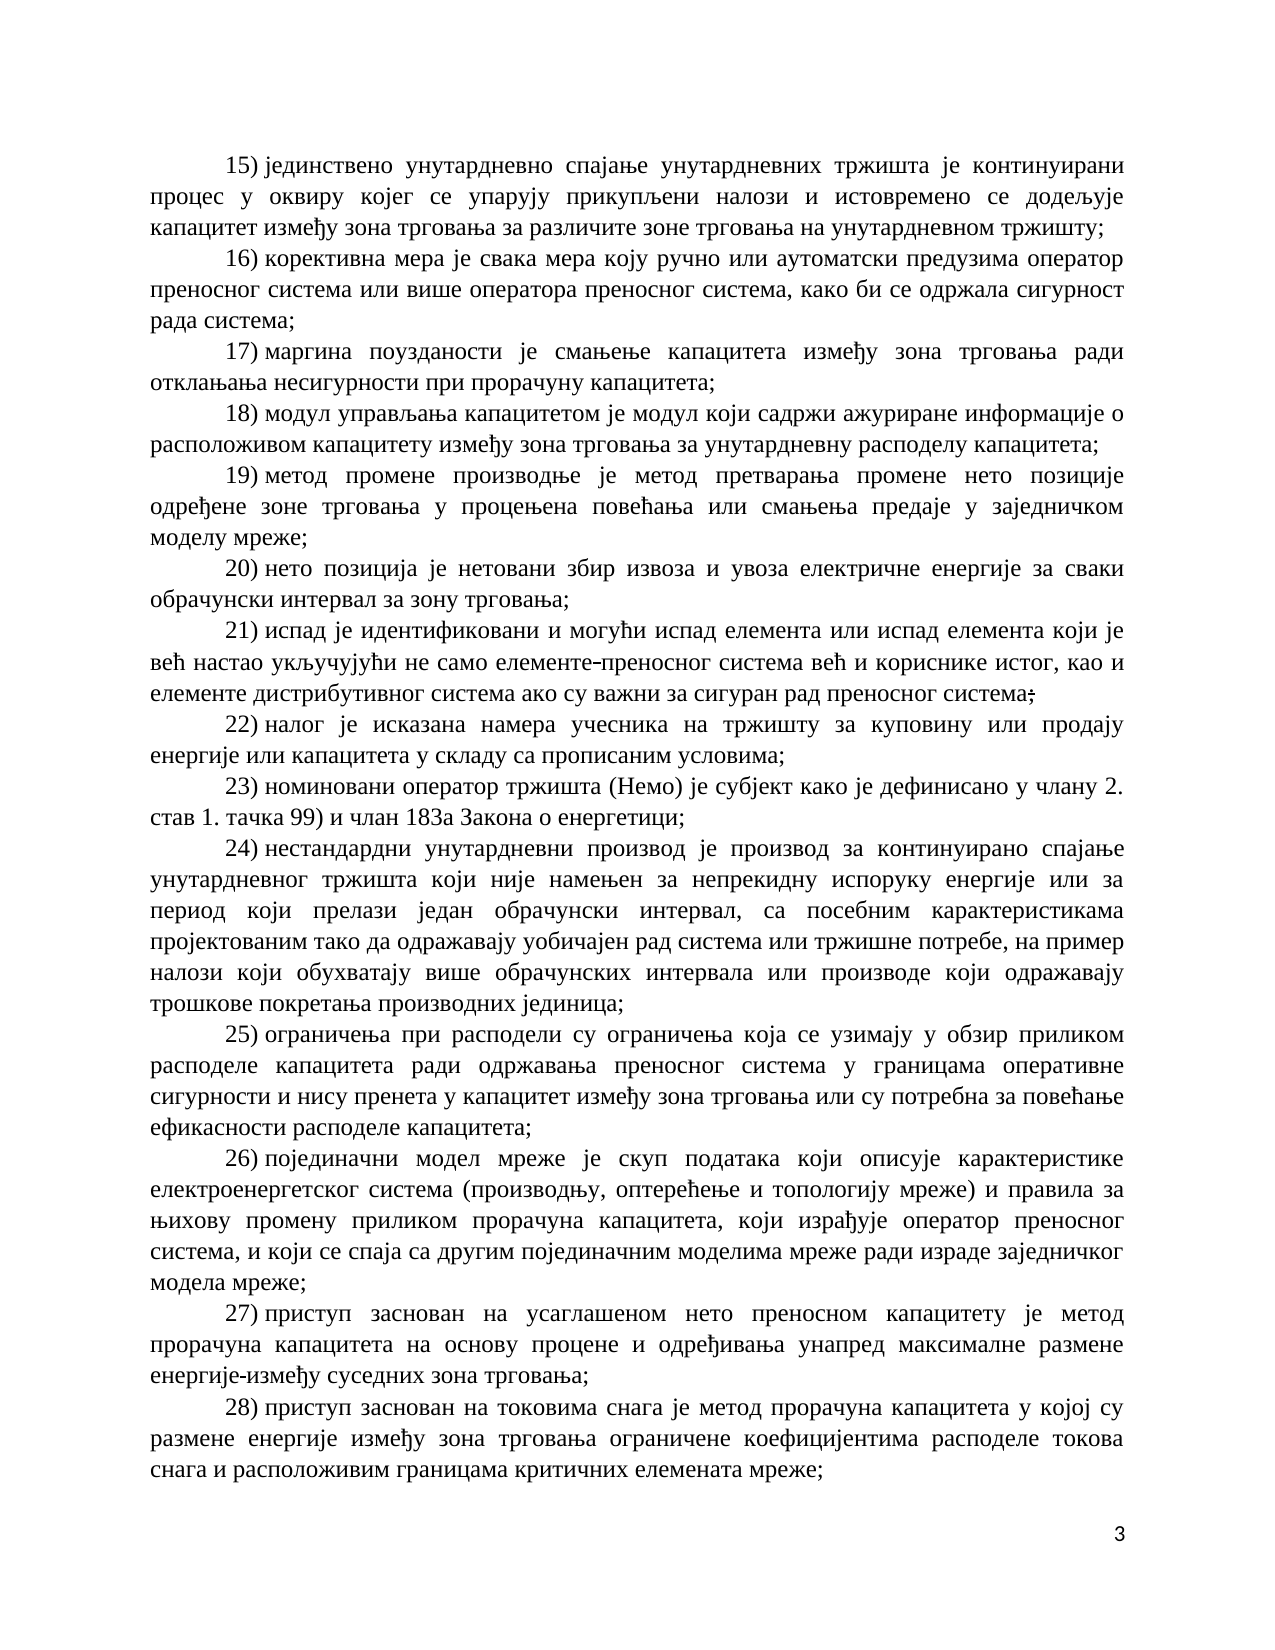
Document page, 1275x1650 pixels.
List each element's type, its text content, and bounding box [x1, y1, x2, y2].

list нестандардни унутардневни производ је производ за континуирано спајање унутардневног тржишта који није намењен за непрекидну испоруку енергије или за период који прелази један обрачунски интервал, са посебним карактеристикама пројектованим тако да одражавају уобичајен рад система или тржишне потребе, на пример налози који обухватају више обрачунских интервала или производе који одражавају трошкове покретања производних јединица; [150, 833, 1125, 1017]
list приступ заснован на токовима снага је метод прорачуна капацитета у којој су размене енергије између зона трговања ограничене коефицијентима расподеле токова снага и расположивим границама критичних елемената мреже; [150, 1392, 1125, 1482]
list номиновани оператор тржишта (Немо) је субјект како је дефинисано у члану 2. став 1. тачка 99) и члан 183а Закона о енергетици; [150, 771, 1125, 831]
list метод промене производње је метод претварања промене нето позиције одређене зоне трговања у процењена повећања или смањења предаје у заједничком моделу мреже; [150, 460, 1125, 551]
list корективна мера је свака мера коју ручно или аутоматски предузима оператор преносног система или више оператора преносног система, како би се одржала сигурност рада система; [150, 243, 1125, 334]
list јединствено унутардневно спајање унутардневних тржишта је континуирани процес у оквиру којег се упарују прикупљени налози и истовремено се додељује капацитет између зона трговања за различите зоне трговања на унутардневном тржишту; [150, 150, 1125, 241]
list нето позиција је нетовани збир извоза и увоза електричне енергије за сваки обрачунски интервал за зону трговања; [150, 553, 1125, 613]
list модул управљања капацитетом је модул који садржи ажуриране информације о расположивом капацитету између зона трговања за унутардневну расподелу капацитета; [150, 398, 1125, 458]
list налог је исказана намера учесника на тржишту за куповину или продају енергије или капацитета у складу са прописаним условима; [150, 709, 1125, 768]
list приступ заснован на усаглашеном нето преносном капацитету је метод прорачуна капацитета на основу процене и одређивања унапред максималне размене енергије између суседних зона трговања; [150, 1298, 1125, 1389]
list ограничења при расподели су ограничења која се узимају у обзир приликом расподеле капацитета ради одржавања преносног система у границама оперативне сигурности и нису пренета у капацитет између зона трговања или су потребна за повећање ефикасности расподеле капацитета; [150, 1019, 1125, 1141]
list испад је идентификовани и могући испад елемента или испад елемента који је већ настао укључујући не само елементе преносног система већ и кориснике истог, као и елементе дистрибутивног система ако су важни за сигуран рад преносног система; [150, 616, 1125, 706]
list појединачни модел мреже је скуп података који описује карактеристике електроенергетског система (производњу, оптерећење и топологију мреже) и правила за њихову промену приликом прорачуна капацитета, који израђује оператор преносног система, и који се спаја са другим појединачним моделима мреже ради израде заједничког модела мреже; [150, 1143, 1125, 1296]
list маргина поузданости је смањење капацитета између зона трговања ради отклањања несигурности при прорачуну капацитета; [150, 336, 1125, 396]
